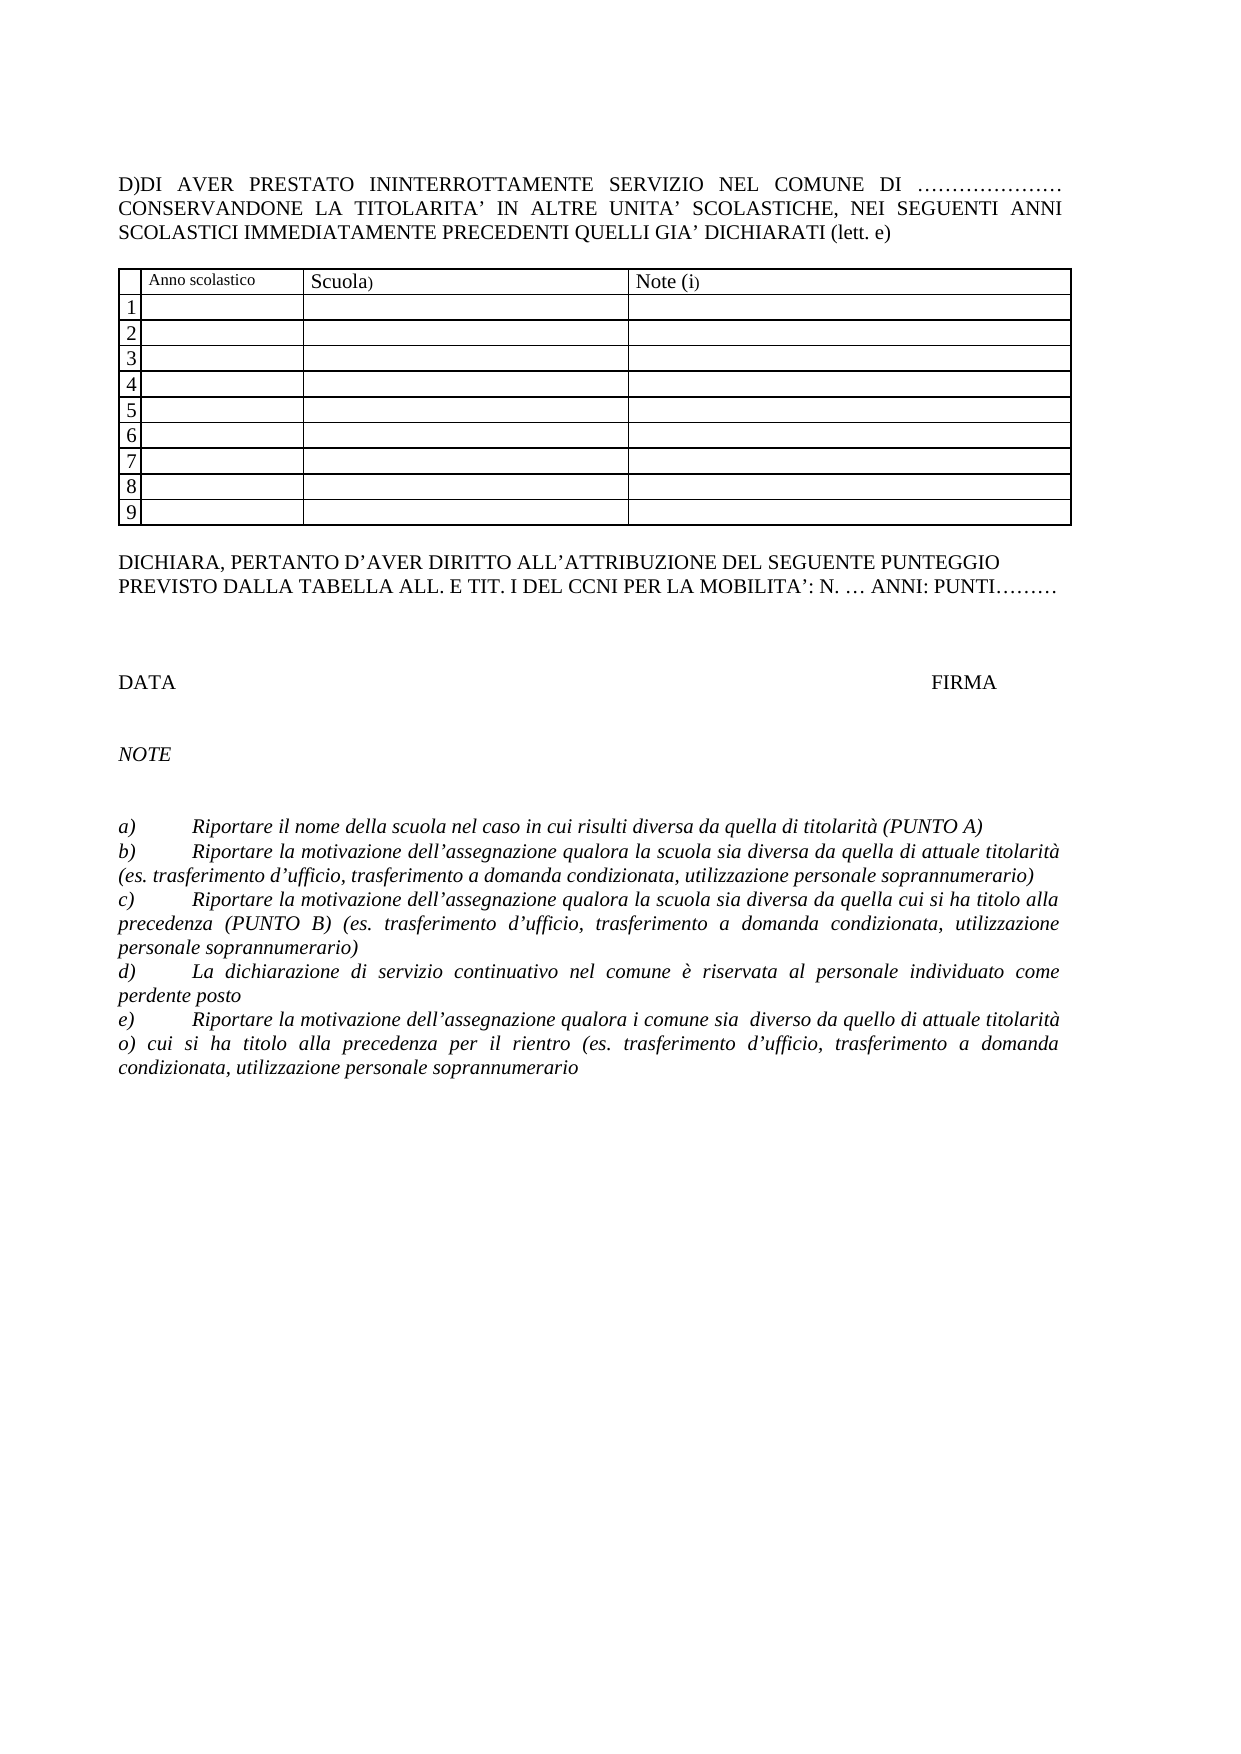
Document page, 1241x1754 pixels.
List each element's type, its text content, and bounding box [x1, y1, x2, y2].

table_header [120, 270, 140, 293]
table_cell [629, 321, 1070, 345]
table_cell [142, 449, 303, 473]
table_cell [629, 423, 1070, 447]
table_header Scuola) [304, 270, 628, 293]
table_cell 8 [120, 475, 140, 498]
table_cell [142, 295, 303, 319]
text D)DI AVER PRESTATO ININTERROTTAMENTE SERVIZIO NEL COMUNE DI ………………… CONSERVANDONE LA TITOLARITA’ IN ALTRE UNITA’ SCOLASTICHE, NEI SEGUENTI ANNI SCOLASTICI IMMEDIATAMENTE PRECEDENTI QUELLI GIA’ DICHIARATI (lett. e) [118, 172, 1063, 244]
table_cell [629, 295, 1070, 319]
table_cell [142, 346, 303, 370]
table_cell [304, 475, 628, 498]
table_header Note (i) [629, 270, 1070, 293]
list La dichiarazione di servizio continuativo nel comune è riservata al personale individuato come perdente posto [118, 959, 1063, 1007]
table_cell 9 [120, 500, 140, 524]
table_cell 3 [120, 346, 140, 370]
table_cell 2 [120, 321, 140, 345]
table_cell 4 [120, 372, 140, 396]
table_cell [629, 500, 1070, 524]
table_cell [304, 372, 628, 396]
table_cell [142, 398, 303, 422]
table_cell 7 [120, 449, 140, 473]
text DATA FIRMA [118, 670, 1063, 694]
table_cell [629, 449, 1070, 473]
table_cell [142, 372, 303, 396]
table_cell [629, 475, 1070, 498]
table_cell [142, 321, 303, 345]
list Riportare il nome della scuola nel caso in cui risulti diversa da quella di titolarità (PUNTO A) [118, 814, 1063, 838]
table_cell [142, 500, 303, 524]
table_cell [304, 321, 628, 345]
table_cell [304, 423, 628, 447]
table_cell [629, 346, 1070, 370]
table_cell 6 [120, 423, 140, 447]
table_cell [142, 423, 303, 447]
table_cell 1 [120, 295, 140, 319]
list Riportare la motivazione dell’assegnazione qualora i comune sia diverso da quello di attuale titolarità o) cui si ha titolo alla precedenza per il rientro (es. trasferimento d’ufficio, trasferimento a domanda condizionata, utilizzazione personale soprannumerario [118, 1007, 1063, 1079]
table_cell [304, 449, 628, 473]
text DICHIARA, PERTANTO D’AVER DIRITTO ALL’ATTRIBUZIONE DEL SEGUENTE PUNTEGGIO PREVISTO DALLA TABELLA ALL. E TIT. I DEL CCNI PER LA MOBILITA’: N. … ANNI: PUNTI……… [118, 550, 1063, 598]
table_cell [629, 398, 1070, 422]
table_cell [142, 475, 303, 498]
table_cell [629, 372, 1070, 396]
table_header Anno scolastico [142, 270, 303, 293]
list Riportare la motivazione dell’assegnazione qualora la scuola sia diversa da quella cui si ha titolo alla precedenza (PUNTO B) (es. trasferimento d’ufficio, trasferimento a domanda condizionata, utilizzazione personale soprannumerario) [118, 887, 1063, 959]
table_cell [304, 500, 628, 524]
list Riportare la motivazione dell’assegnazione qualora la scuola sia diversa da quella di attuale titolarità (es. trasferimento d’ufficio, trasferimento a domanda condizionata, utilizzazione personale soprannumerario) [118, 838, 1063, 887]
table_cell [304, 295, 628, 319]
table_cell [304, 398, 628, 422]
table_cell [304, 346, 628, 370]
text NOTE [118, 742, 1063, 766]
table_cell 5 [120, 398, 140, 422]
